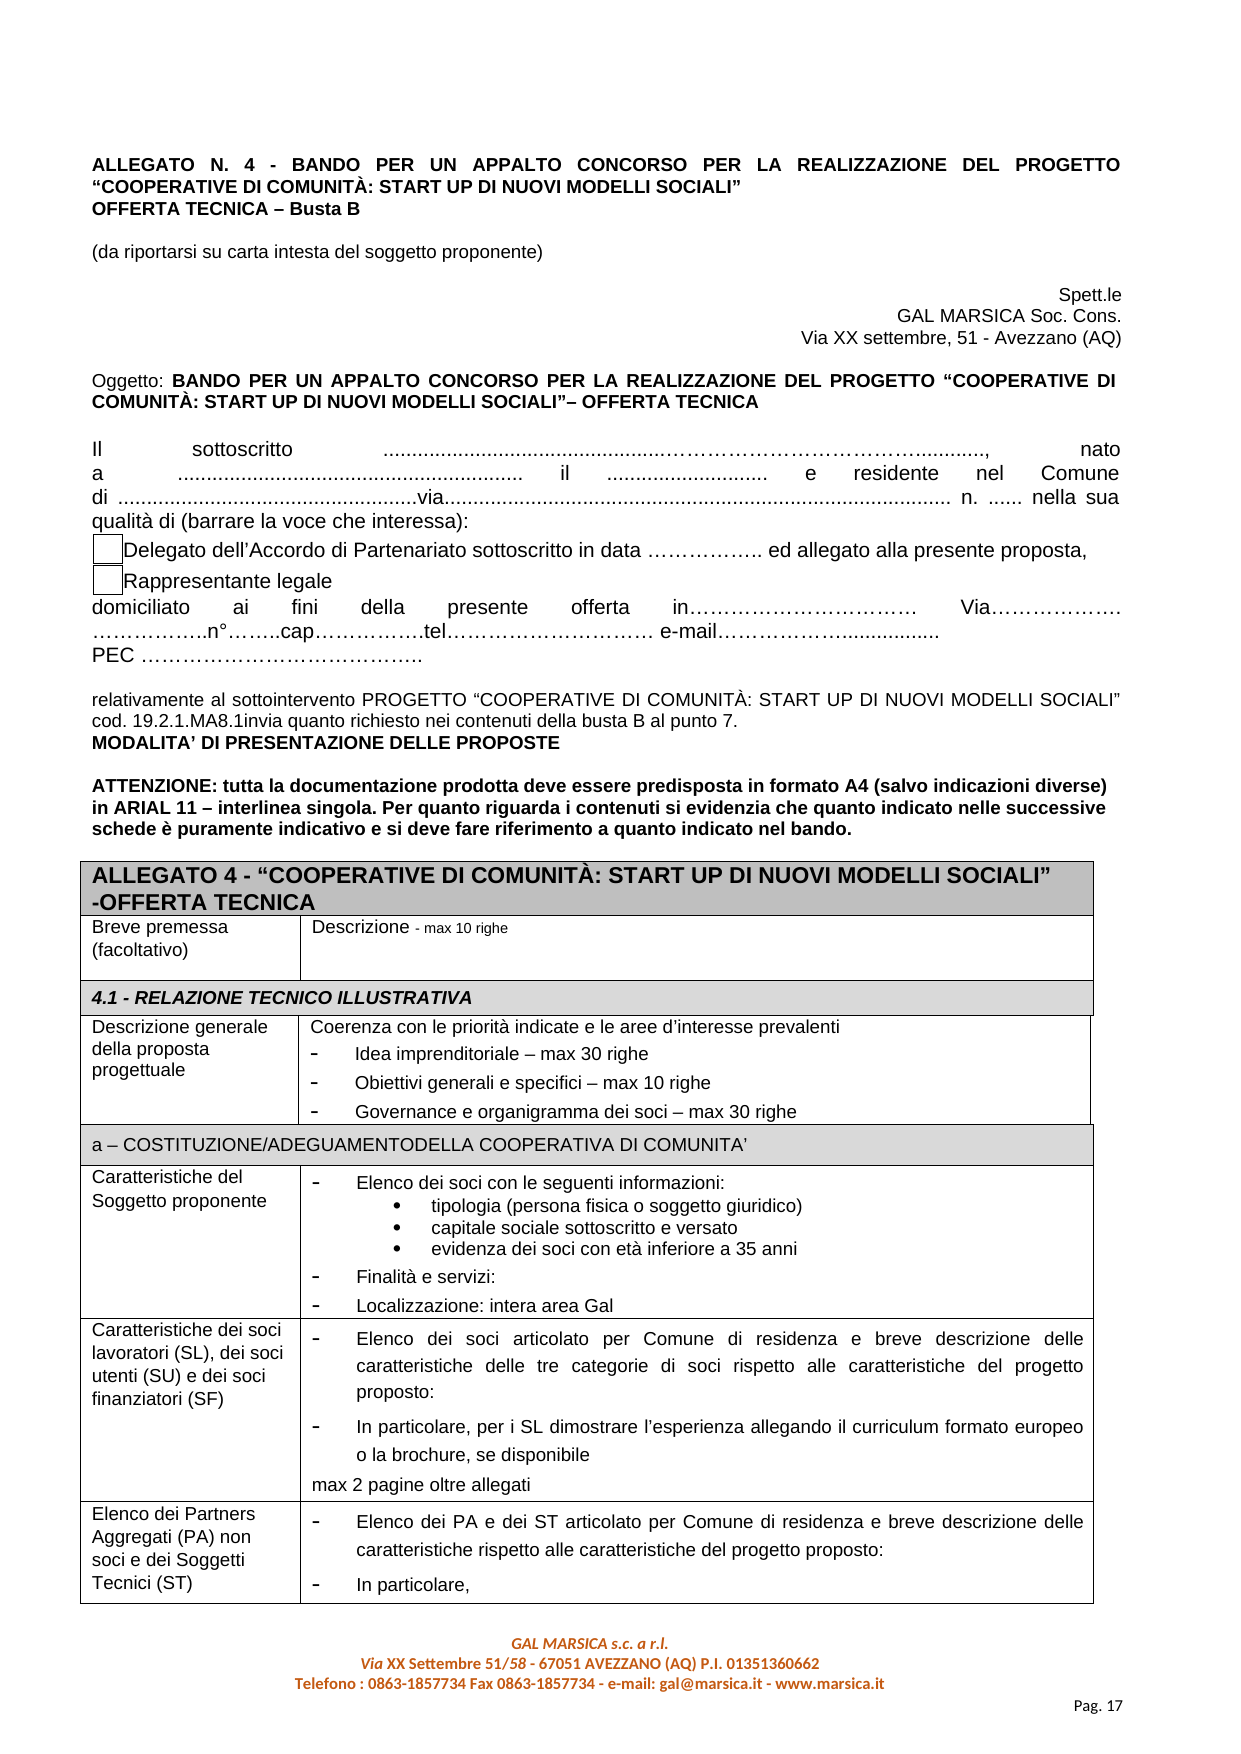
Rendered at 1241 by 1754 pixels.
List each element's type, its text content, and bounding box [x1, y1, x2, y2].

text Spett.le [92, 283, 1122, 305]
table_cell Coerenza con le priorità indicate e le aree d’interesse prevalenti Idea imprenditoriale – max 30 righe Obiettivi generali e specifici – max 10 righe Governance e organigramma dei soci – max 30 righe [299, 1016, 1090, 1124]
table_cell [81, 1502, 300, 1603]
table_cell Elenco dei soci articolato per Comune di residenza e breve descrizione delle caratteristiche delle tre categorie di soci rispetto alle caratteristiche del progetto proposto: In particolare, per i SL dimostrare l’esperienza allegando il curriculum formato europeo o la brochure, se disponibile max 2 pagine oltre allegati [301, 1319, 1093, 1501]
table_cell Elenco dei soci con le seguenti informazioni: tipologia (persona fisica o soggetto giuridico) capitale sociale sottoscritto e versato evidenza dei soci con età inferiore a 35 anni Finalità e servizi: Localizzazione: intera area Gal [301, 1166, 1093, 1317]
text relativamente al sottointervento PROGETTO “COOPERATIVE DI COMUNITÀ: START UP DI NUOVI MODELLI SOCIALI” cod. 19.2.1.MA8.1invia quanto richiesto nei contenuti della busta B al punto 7. [92, 689, 1122, 732]
table_cell Caratteristiche del Soggetto proponente [81, 1166, 300, 1317]
text ALLEGATO N. 4 - BANDO PER UN APPALTO CONCORSO PER LA REALIZZAZIONE DEL PROGETTO “COOPERATIVE DI COMUNITÀ: START UP DI NUOVI MODELLI SOCIALI” [92, 154, 1122, 197]
text OFFERTA TECNICA – Busta B [92, 197, 1122, 219]
text Delegato dell’Accordo di Partenariato sottoscritto in data …………….. ed allegato alla presente proposta, [92, 533, 1122, 564]
text domiciliato ai fini della presente offerta in…………………………… Via……………….……………..n°……..cap…………….tel………………………… e-mail………………................. [92, 595, 1122, 643]
table_cell a – COSTITUZIONE/ADEGUAMENTODELLA COOPERATIVA DI COMUNITA’ [81, 1125, 1093, 1165]
table_cell Descrizione - max 10 righe [301, 916, 1093, 979]
text MODALITA’ DI PRESENTAZIONE DELLE PROPOSTE [92, 732, 1122, 753]
table_cell 4.1 - RELAZIONE TECNICO ILLUSTRATIVA [81, 981, 1093, 1015]
text (da riportarsi su carta intesta del soggetto proponente) [92, 240, 1122, 262]
text Rappresentante legale [92, 564, 1122, 595]
table_cell Caratteristiche dei soci lavoratori (SL), dei soci utenti (SU) e dei soci finanziatori (SF) [81, 1319, 300, 1501]
text ATTENZIONE: tutta la documentazione prodotta deve essere predisposta in formato A4 (salvo indicazioni diverse) in ARIAL 11 – interlinea singola. Per quanto riguarda i contenuti si evidenzia che quanto indicato nelle successive schede è puramente indicativo e si deve fare riferimento a quanto indicato nel bando. [92, 775, 1122, 839]
table_cell Descrizione generale della proposta progettuale [81, 1016, 298, 1124]
text Il sottoscritto .................................................………………………………............, nato a ............................................................ il ............................ e residente nel Comune di ....................................................via........................................................................................ n. ...... nella sua qualità di (barrare la voce che interessa): [92, 437, 1122, 533]
table_cell Breve premessa (facoltativo) [81, 916, 300, 979]
text Via XX settembre, 51 - Avezzano (AQ) [92, 327, 1122, 348]
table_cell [301, 1502, 1093, 1603]
text PEC ………………………………….. [92, 643, 1122, 667]
text GAL MARSICA Soc. Cons. [92, 305, 1122, 327]
table_header ALLEGATO 4 - “COOPERATIVE DI COMUNITÀ: START UP DI NUOVI MODELLI SOCIALI” -OFFERTA TECNICA [81, 862, 1093, 915]
text Oggetto: BANDO PER UN APPALTO CONCORSO PER LA REALIZZAZIONE DEL PROGETTO “COOPERATIVE DI COMUNITÀ: START UP DI NUOVI MODELLI SOCIALI”– OFFERTA TECNICA [92, 370, 1117, 413]
